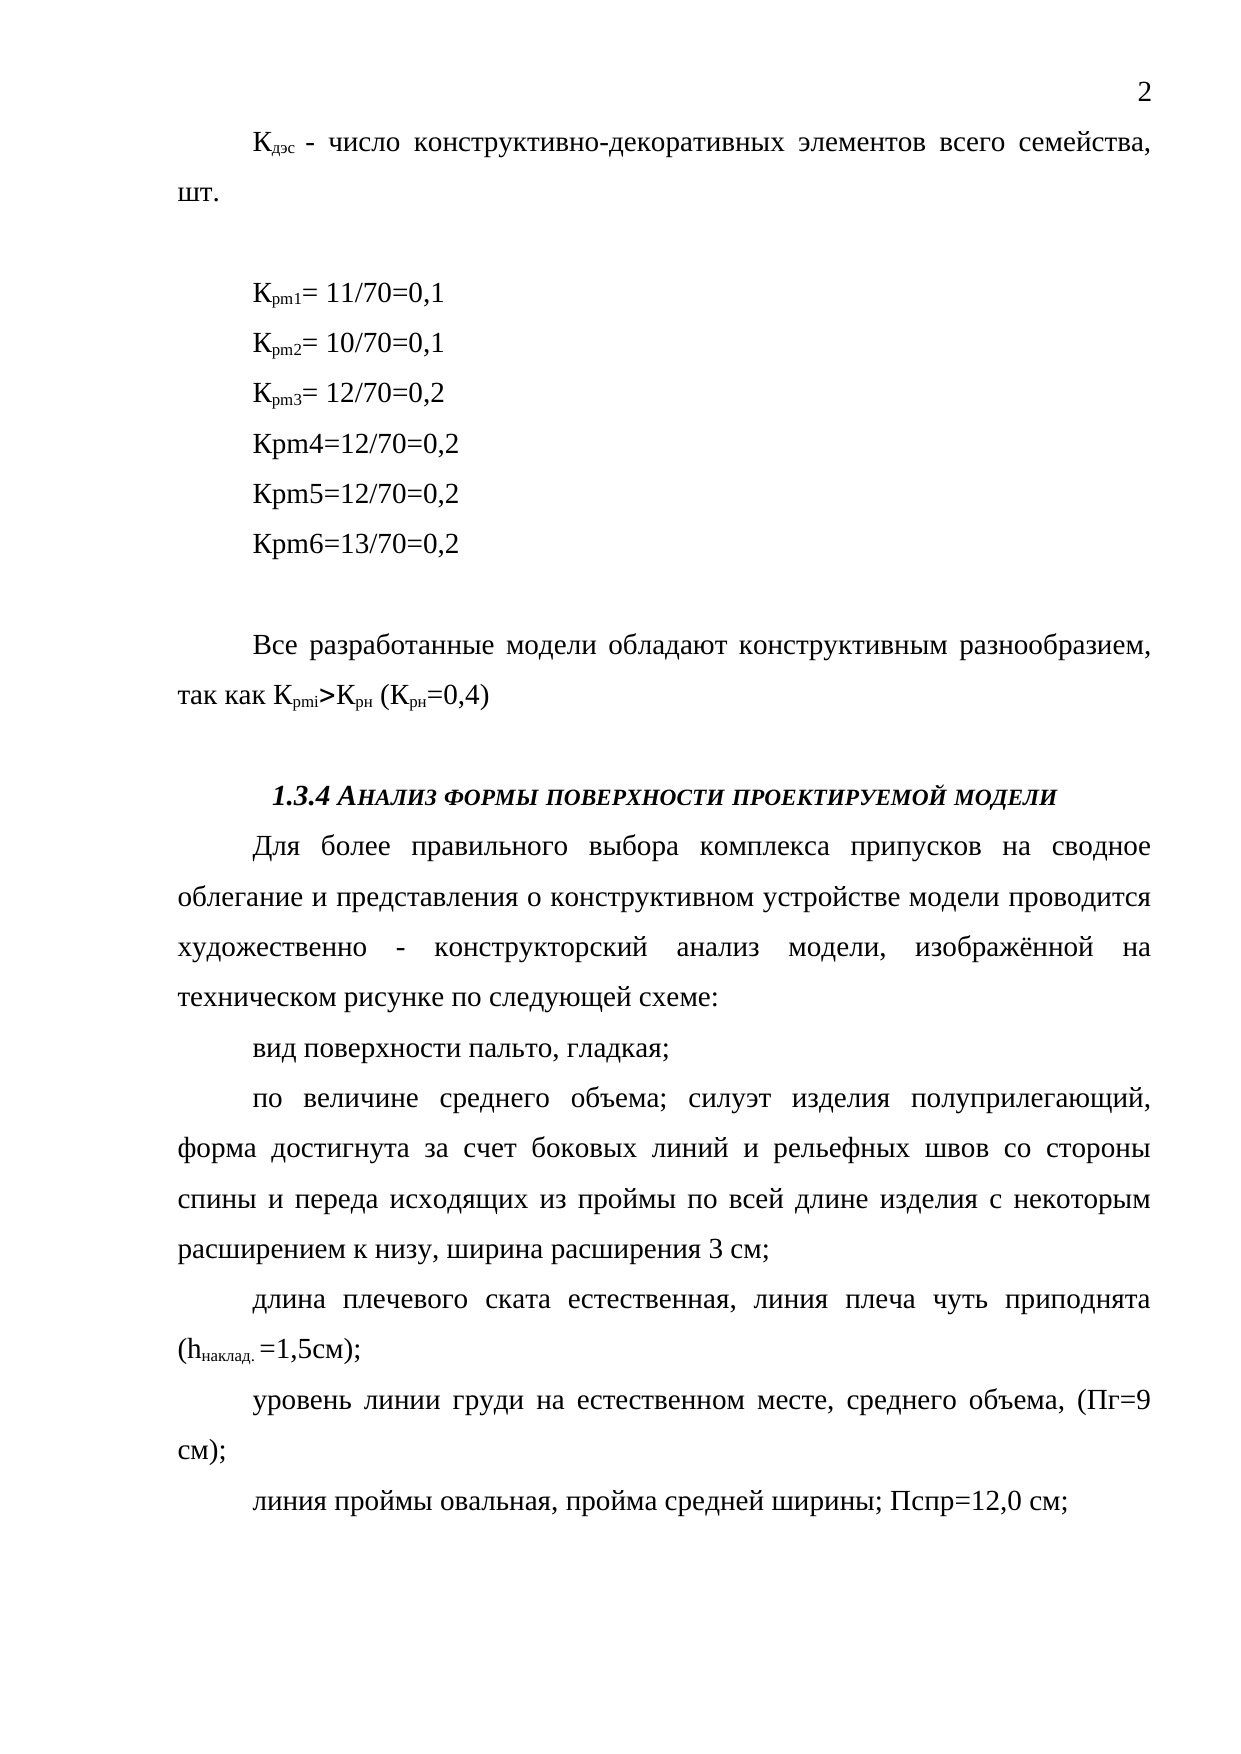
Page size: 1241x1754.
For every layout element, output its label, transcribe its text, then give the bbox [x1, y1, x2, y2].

text вид поверхности пальто, гладкая; [177, 1030, 1152, 1063]
subtitle 1.3.4 Анализ формы поверхности проектируемой модели [177, 778, 1152, 812]
text длина плечевого ската естественная, линия плеча чуть приподнята (hнаклад. =1,5см); [177, 1281, 1152, 1365]
text Крm5=12/70=0,2 [177, 476, 1152, 510]
text Для более правильного выбора комплекса припусков на сводное облегание и представления о конструктивном устройстве модели проводится художественно - конструкторский анализ модели, изображённой на техническом рисунке по следующей схеме: [177, 828, 1152, 1013]
text Крm6=13/70=0,2 [177, 527, 1152, 560]
text Кpm2= 10/70=0,1 [177, 325, 1152, 359]
text уровень линии груди на естественном месте, среднего объема, (Пг=9 см); [177, 1382, 1152, 1466]
text Все разработанные модели обладают конструктивным разнообразием, так как КpmiКрн (Крн=0,4) [177, 627, 1152, 711]
text Кдэс - число конструктивно-декоративных элементов всего семейства, шт. [177, 124, 1152, 208]
text линия проймы овальная, пройма средней ширины; Пспр=12,0 см; [177, 1483, 1152, 1516]
text Крm4=12/70=0,2 [177, 426, 1152, 459]
text Кpm1= 11/70=0,1 [177, 275, 1152, 308]
text Кpm3= 12/70=0,2 [177, 376, 1152, 409]
text по величине среднего объема; силуэт изделия полуприлегающий, форма достигнута за счет боковых линий и рельефных швов со стороны спины и переда исходящих из проймы по всей длине изделия с некоторым расширением к низу, ширина расширения 3 см; [177, 1080, 1152, 1264]
